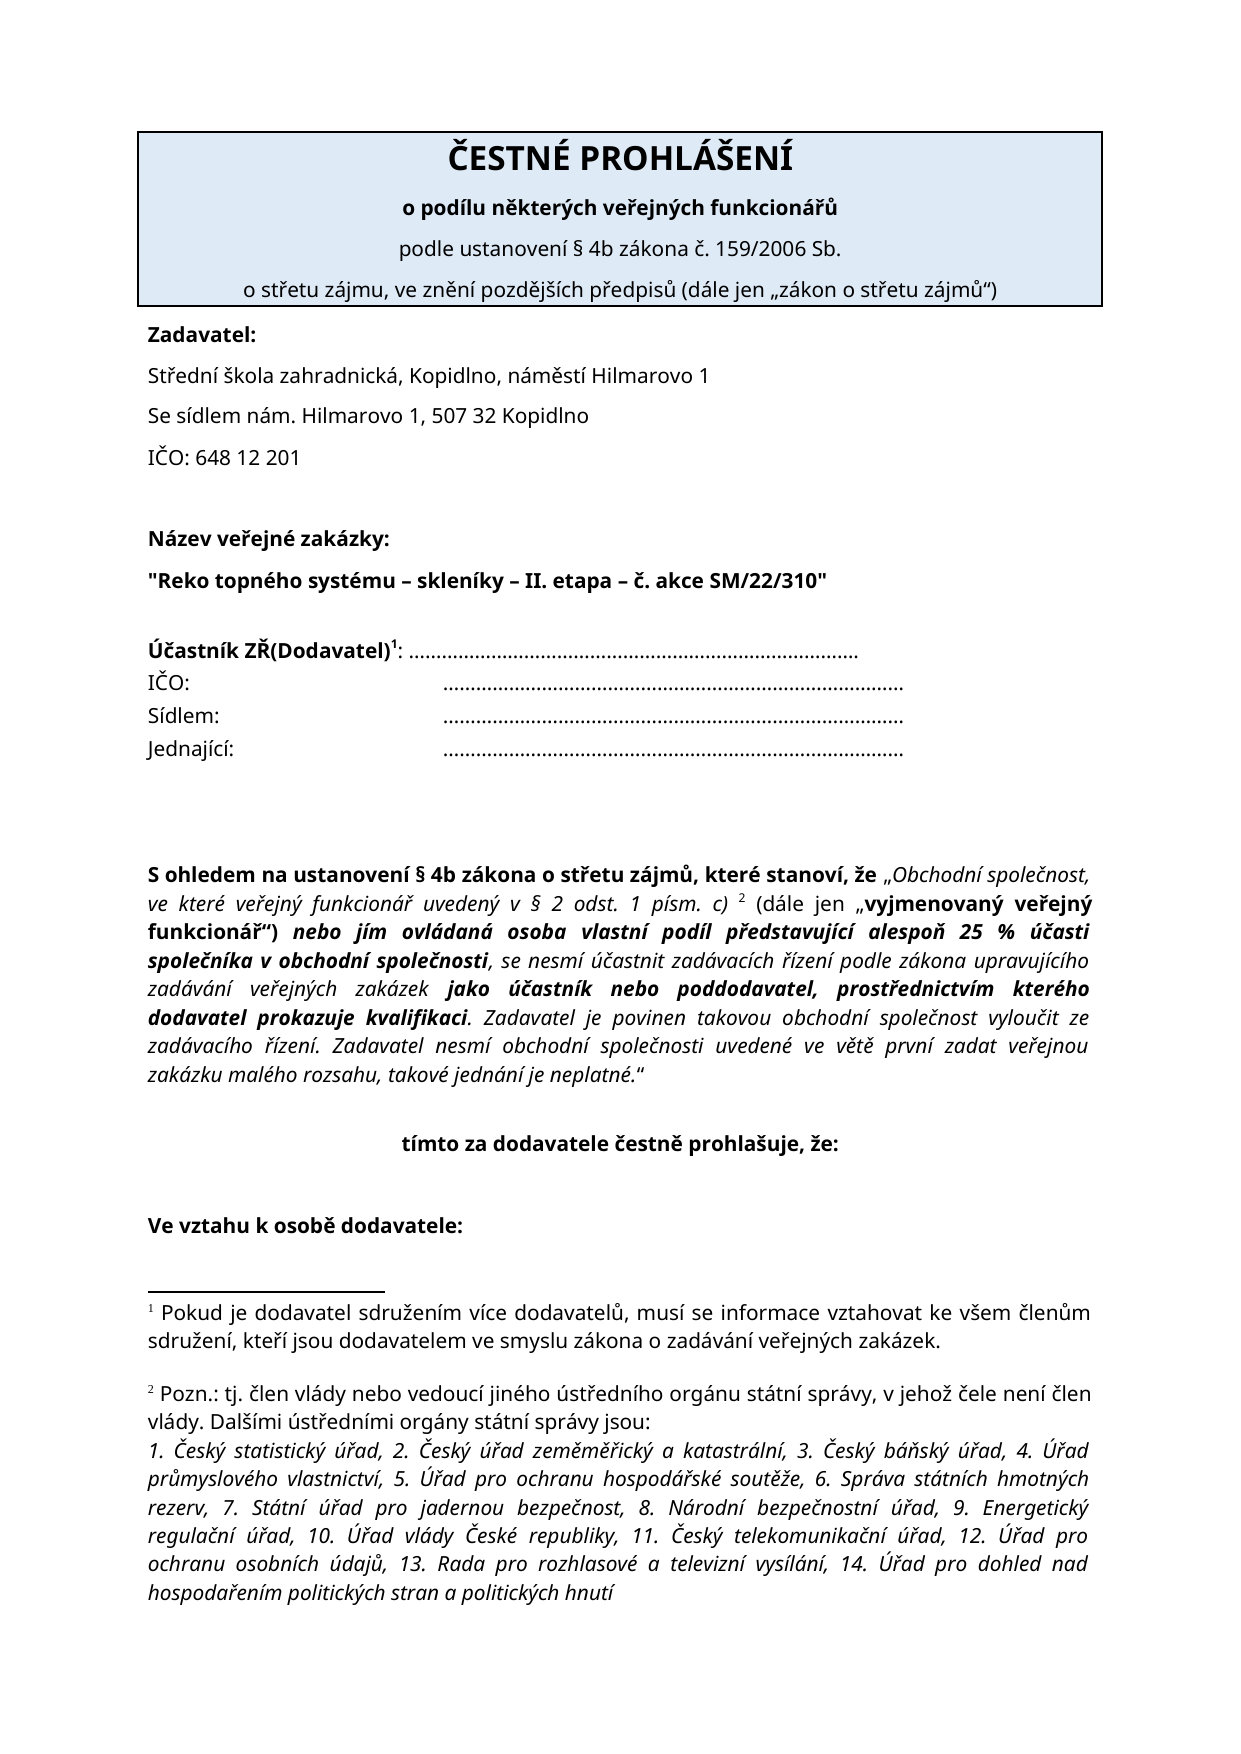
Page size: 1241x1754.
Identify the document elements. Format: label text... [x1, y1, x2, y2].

text Účastník ZŘ(Dodavatel): ………………………………………………………………………. [148, 636, 1093, 664]
text Zadavatel: [148, 320, 1093, 348]
text Název veřejné zakázky: [148, 524, 1093, 553]
text Střední škola zahradnická, Kopidlno, náměstí Hilmarovo 1 [148, 361, 1093, 389]
text Ve vztahu k osobě dodavatele: [148, 1211, 1093, 1239]
text ČESTNÉ PROHLÁŠENÍ [139, 133, 1101, 180]
text o podílu některých veřejných funkcionářů [139, 189, 1101, 221]
text Sídlem: ………………………………………………………………………… [148, 701, 1093, 729]
text IČO: 648 12 201 [148, 443, 1093, 471]
text o střetu zájmu, ve znění pozdějších předpisů (dále jen „zákon o střetu zájmů“) [139, 271, 1101, 305]
text S ohledem na ustanovení § 4b zákona o střetu zájmů, které stanoví, že „Obchodní společnost, ve které veřejný funkcionář uvedený v § 2 odst. 1 písm. c) (dále jen „vyjmenovaný veřejný funkcionář“) nebo jím ovládaná osoba vlastní podíl představující alespoň 25 % účasti společníka v obchodní společnosti, se nesmí účastnit zadávacích řízení podle zákona upravujícího zadávání veřejných zakázek jako účastník nebo poddodavatel, prostřednictvím kterého dodavatel prokazuje kvalifikaci. Zadavatel je povinen takovou obchodní společnost vyloučit ze zadávacího řízení. Zadavatel nesmí obchodní společnosti uvedené ve větě první zadat veřejnou zakázku malého rozsahu, takové jednání je neplatné.“ [148, 861, 1093, 1088]
text podle ustanovení § 4b zákona č. 159/2006 Sb. [139, 229, 1101, 262]
text tímto za dodavatele čestně prohlašuje, že: [148, 1129, 1093, 1157]
text Jednající: ………………………………………………………………………… [148, 734, 1093, 762]
text Se sídlem nám. Hilmarovo 1, 507 32 Kopidlno [148, 402, 1093, 430]
text IČO: ………………………………………………………………………… [148, 668, 1093, 697]
